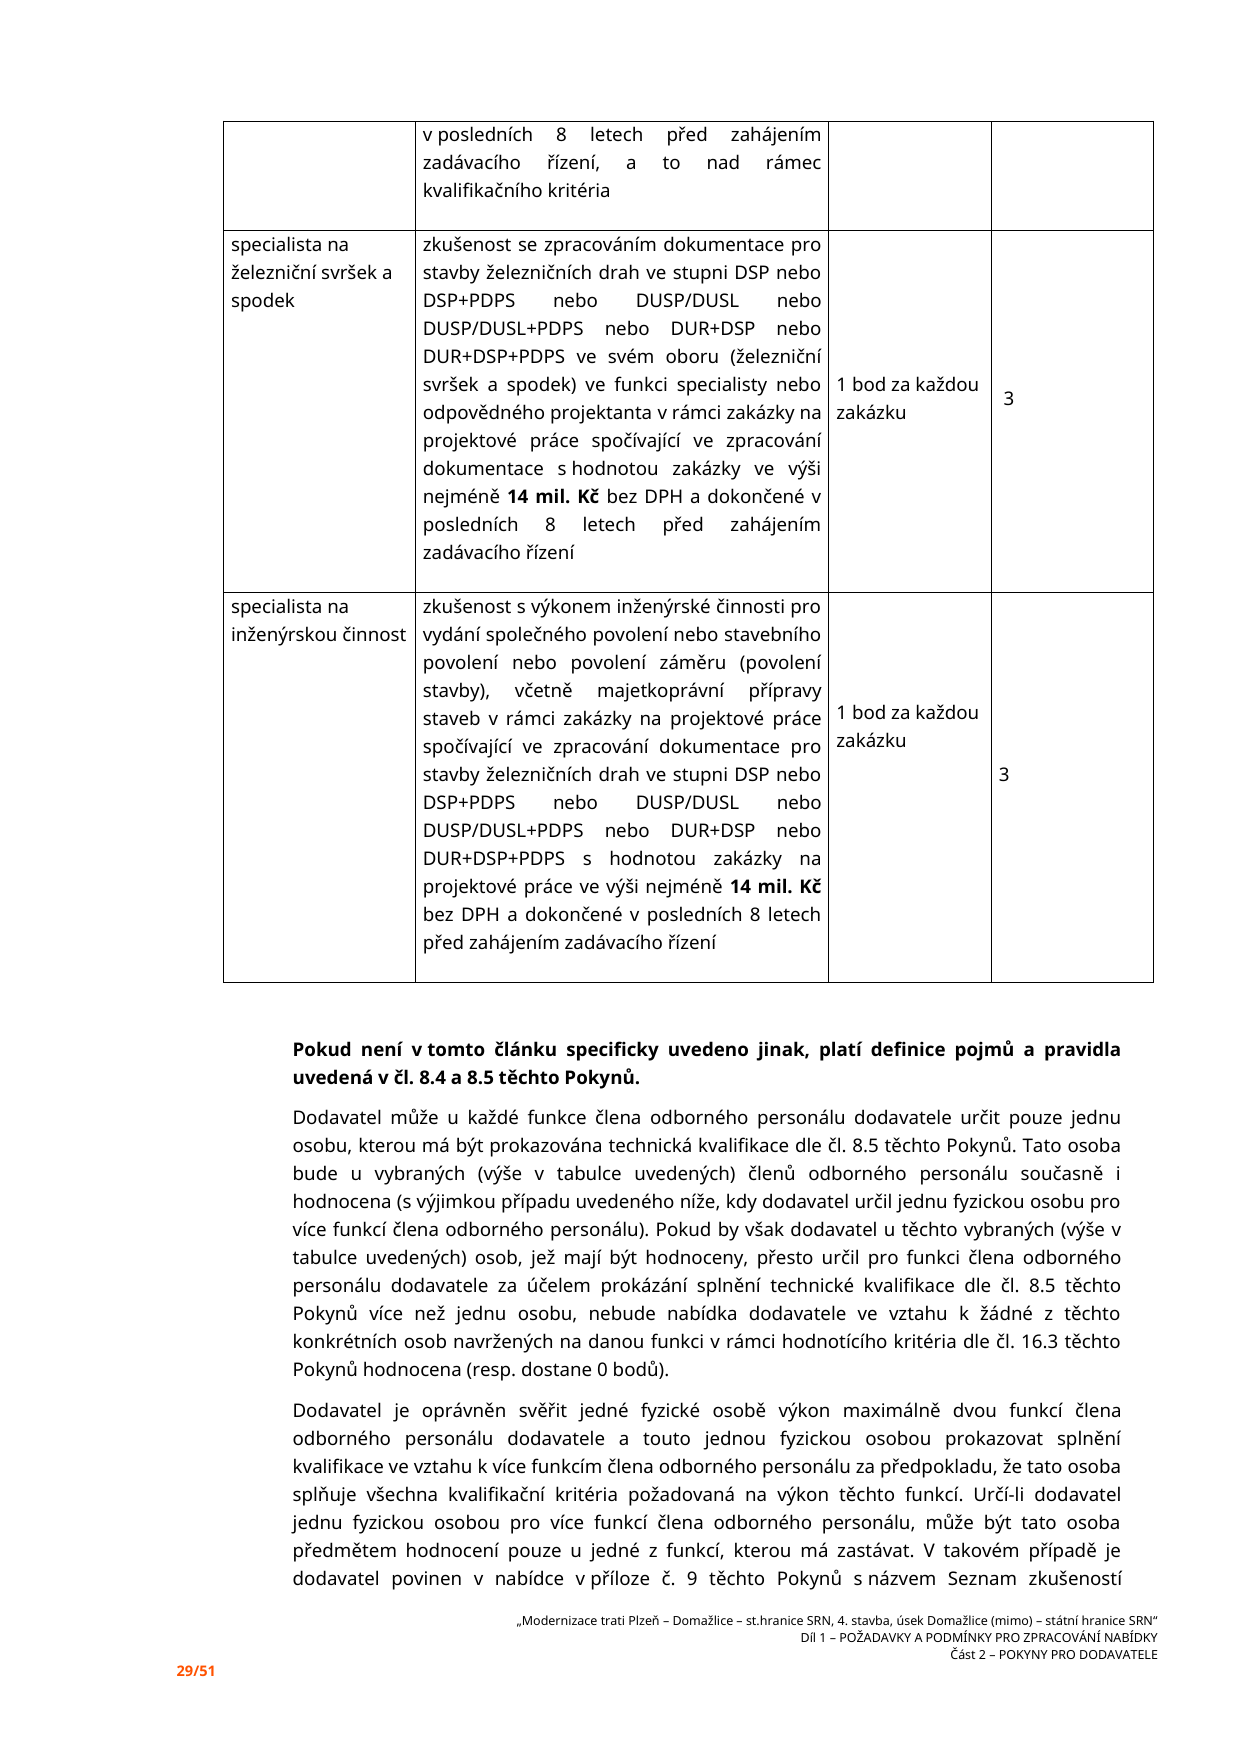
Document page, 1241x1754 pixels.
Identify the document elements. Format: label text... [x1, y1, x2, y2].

table_cell zkušenost se zpracováním dokumentace pro stavby železničních drah ve stupni DSP nebo DSP+PDPS nebo DUSP/DUSL nebo DUSP/DUSL+PDPS nebo DUR+DSP nebo DUR+DSP+PDPS ve svém oboru (železniční svršek a spodek) ve funkci specialisty nebo odpovědného projektanta v rámci zakázky na projektové práce spočívající ve zpracování dokumentace s hodnotou zakázky ve výši nejméně 14 mil. Kč bez DPH a dokončené v posledních 8 letech před zahájením zadávacího řízení [416, 231, 828, 592]
table_cell specialista na železniční svršek a spodek [224, 231, 415, 592]
table_cell zkušenost s výkonem inženýrské činnosti pro vydání společného povolení nebo stavebního povolení nebo povolení záměru (povolení stavby), včetně majetkoprávní přípravy staveb v rámci zakázky na projektové práce spočívající ve zpracování dokumentace pro stavby železničních drah ve stupni DSP nebo DSP+PDPS nebo DUSP/DUSL nebo DUSP/DUSL+PDPS nebo DUR+DSP nebo DUR+DSP+PDPS s hodnotou zakázky na projektové práce ve výši nejméně 14 mil. Kč bez DPH a dokončené v posledních 8 letech před zahájením zadávacího řízení [416, 593, 828, 982]
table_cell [416, 122, 828, 230]
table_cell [829, 122, 991, 230]
table_cell 1 bod za každou zakázku [829, 593, 991, 982]
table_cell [224, 122, 415, 230]
table_cell 3 [992, 593, 1153, 982]
table_cell 3 [992, 231, 1153, 592]
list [292, 1397, 1122, 1591]
table_cell 1 bod za každou zakázku [829, 231, 991, 592]
table_cell specialista na inženýrskou činnost [224, 593, 415, 982]
list Dodavatel může u každé funkce člena odborného personálu dodavatele určit pouze jednu osobu, kterou má být prokazována technická kvalifikace dle čl. 8.5 těchto Pokynů. Tato osoba bude u vybraných (výše v tabulce uvedených) členů odborného personálu současně i hodnocena (s výjimkou případu uvedeného níže, kdy dodavatel určil jednu fyzickou osobu pro více funkcí člena odborného personálu). Pokud by však dodavatel u těchto vybraných (výše v tabulce uvedených) osob, jež mají být hodnoceny, přesto určil pro funkci člena odborného personálu dodavatele za účelem prokázání splnění technické kvalifikace dle čl. 8.5 těchto Pokynů více než jednu osobu, nebude nabídka dodavatele ve vztahu k žádné z těchto konkrétních osob navržených na danou funkci v rámci hodnotícího kritéria dle čl. 16.3 těchto Pokynů hodnocena (resp. dostane 0 bodů). [292, 1104, 1122, 1382]
table_cell 6 [992, 122, 1153, 230]
list Pokud není v tomto článku specificky uvedeno jinak, platí definice pojmů a pravidla uvedená v čl. 8.4 a 8.5 těchto Pokynů. [292, 1036, 1122, 1089]
